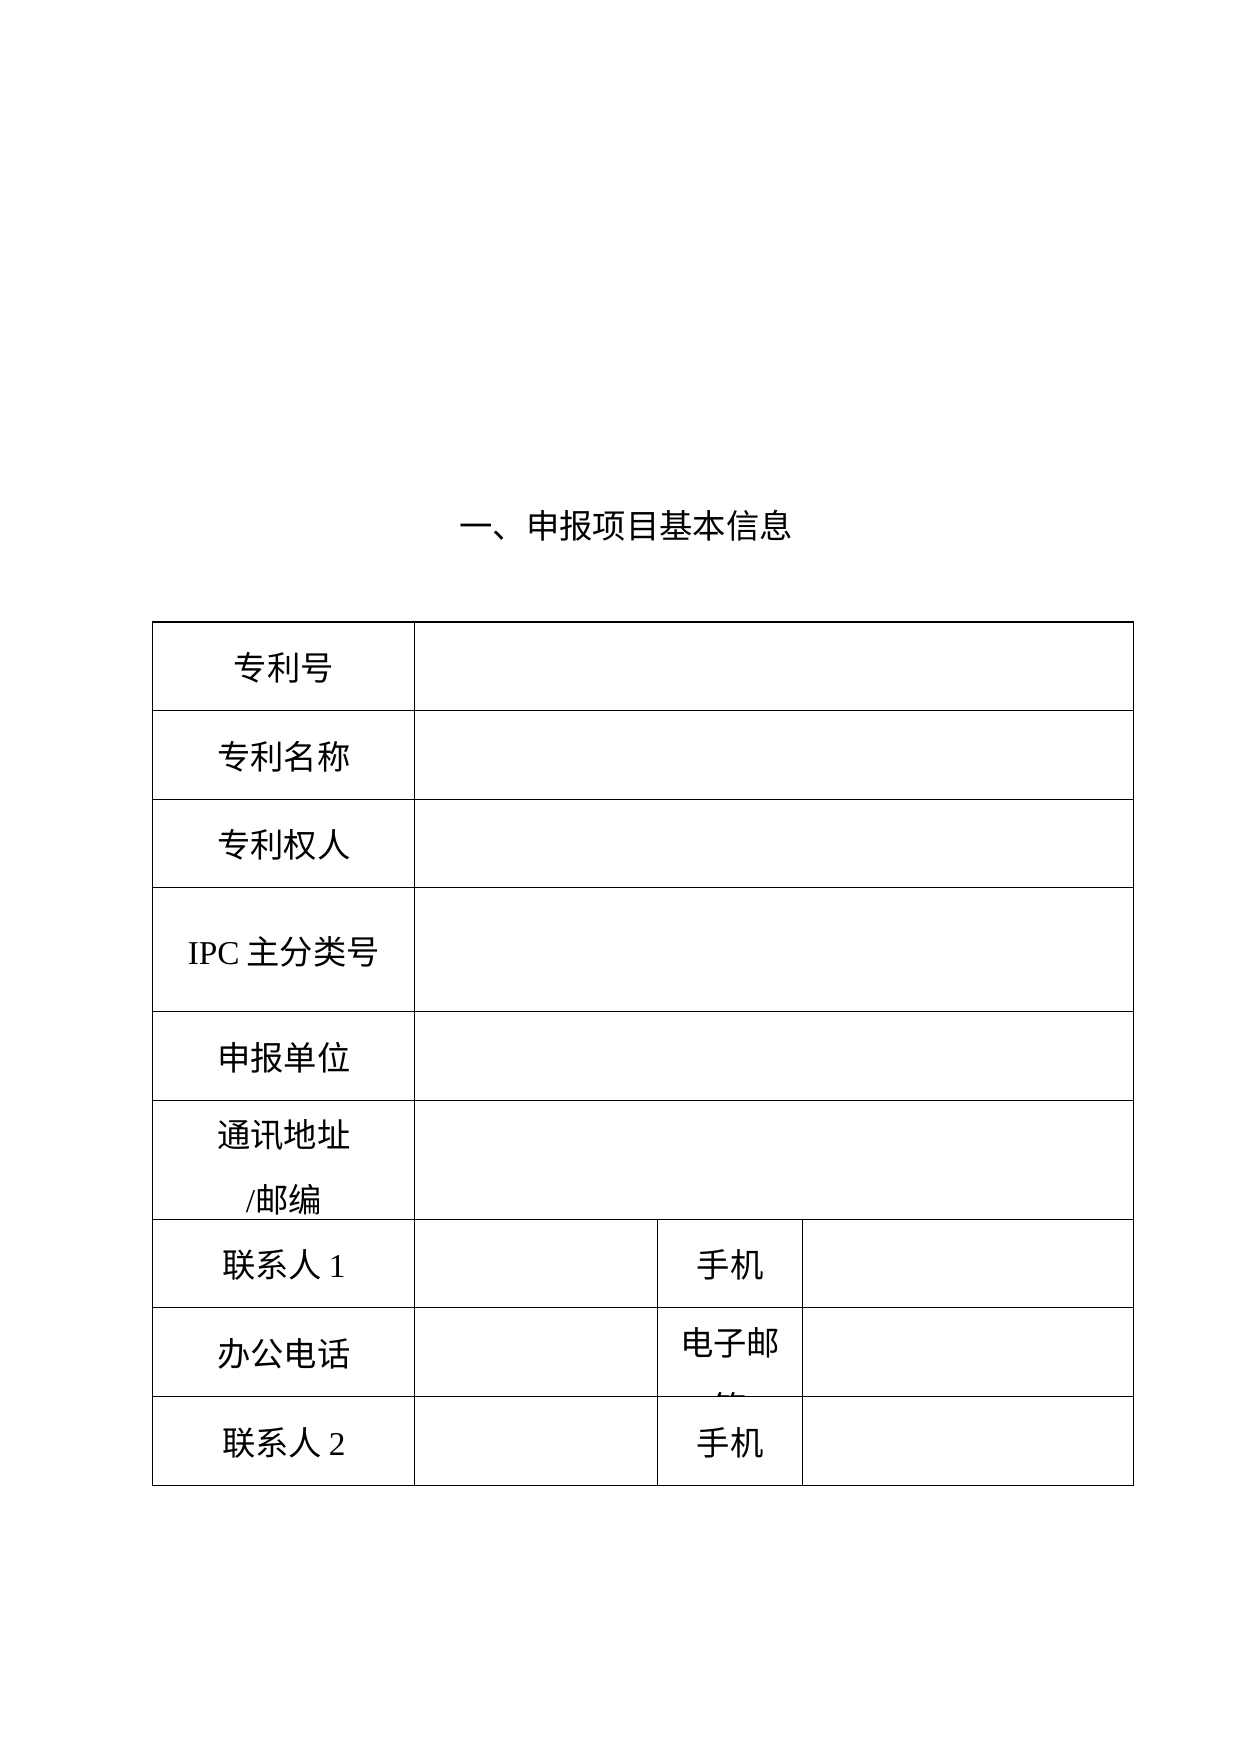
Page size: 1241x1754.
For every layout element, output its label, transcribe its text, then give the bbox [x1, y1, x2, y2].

table_cell 专利名称 [153, 711, 414, 799]
table_cell [415, 1220, 657, 1307]
table_cell 电子邮箱 [658, 1308, 802, 1396]
table_cell [415, 1101, 1133, 1218]
text 一、申报项目基本信息 [165, 491, 1087, 556]
table_cell [803, 1220, 1133, 1307]
table_cell [803, 1397, 1133, 1484]
table_cell 办公电话 [153, 1308, 414, 1396]
table_cell [415, 1397, 657, 1484]
table_cell [803, 1308, 1133, 1396]
table_cell [415, 711, 1133, 799]
table_cell 专利权人 [153, 800, 414, 887]
table_header 专利号 [153, 623, 414, 710]
table_cell 手机 [658, 1220, 802, 1307]
table_cell 手机 [658, 1397, 802, 1484]
table_header [415, 623, 1133, 710]
table_cell [415, 800, 1133, 887]
table_cell [415, 888, 1133, 1011]
table_cell 联系人2 [153, 1397, 414, 1484]
table_cell IPC主分类号 [153, 888, 414, 1011]
table_cell 联系人1 [153, 1220, 414, 1307]
table_cell 通讯地址 /邮编 [153, 1101, 414, 1218]
table_cell 申报单位 [153, 1012, 414, 1100]
table_cell [415, 1308, 657, 1396]
table_cell [415, 1012, 1133, 1100]
